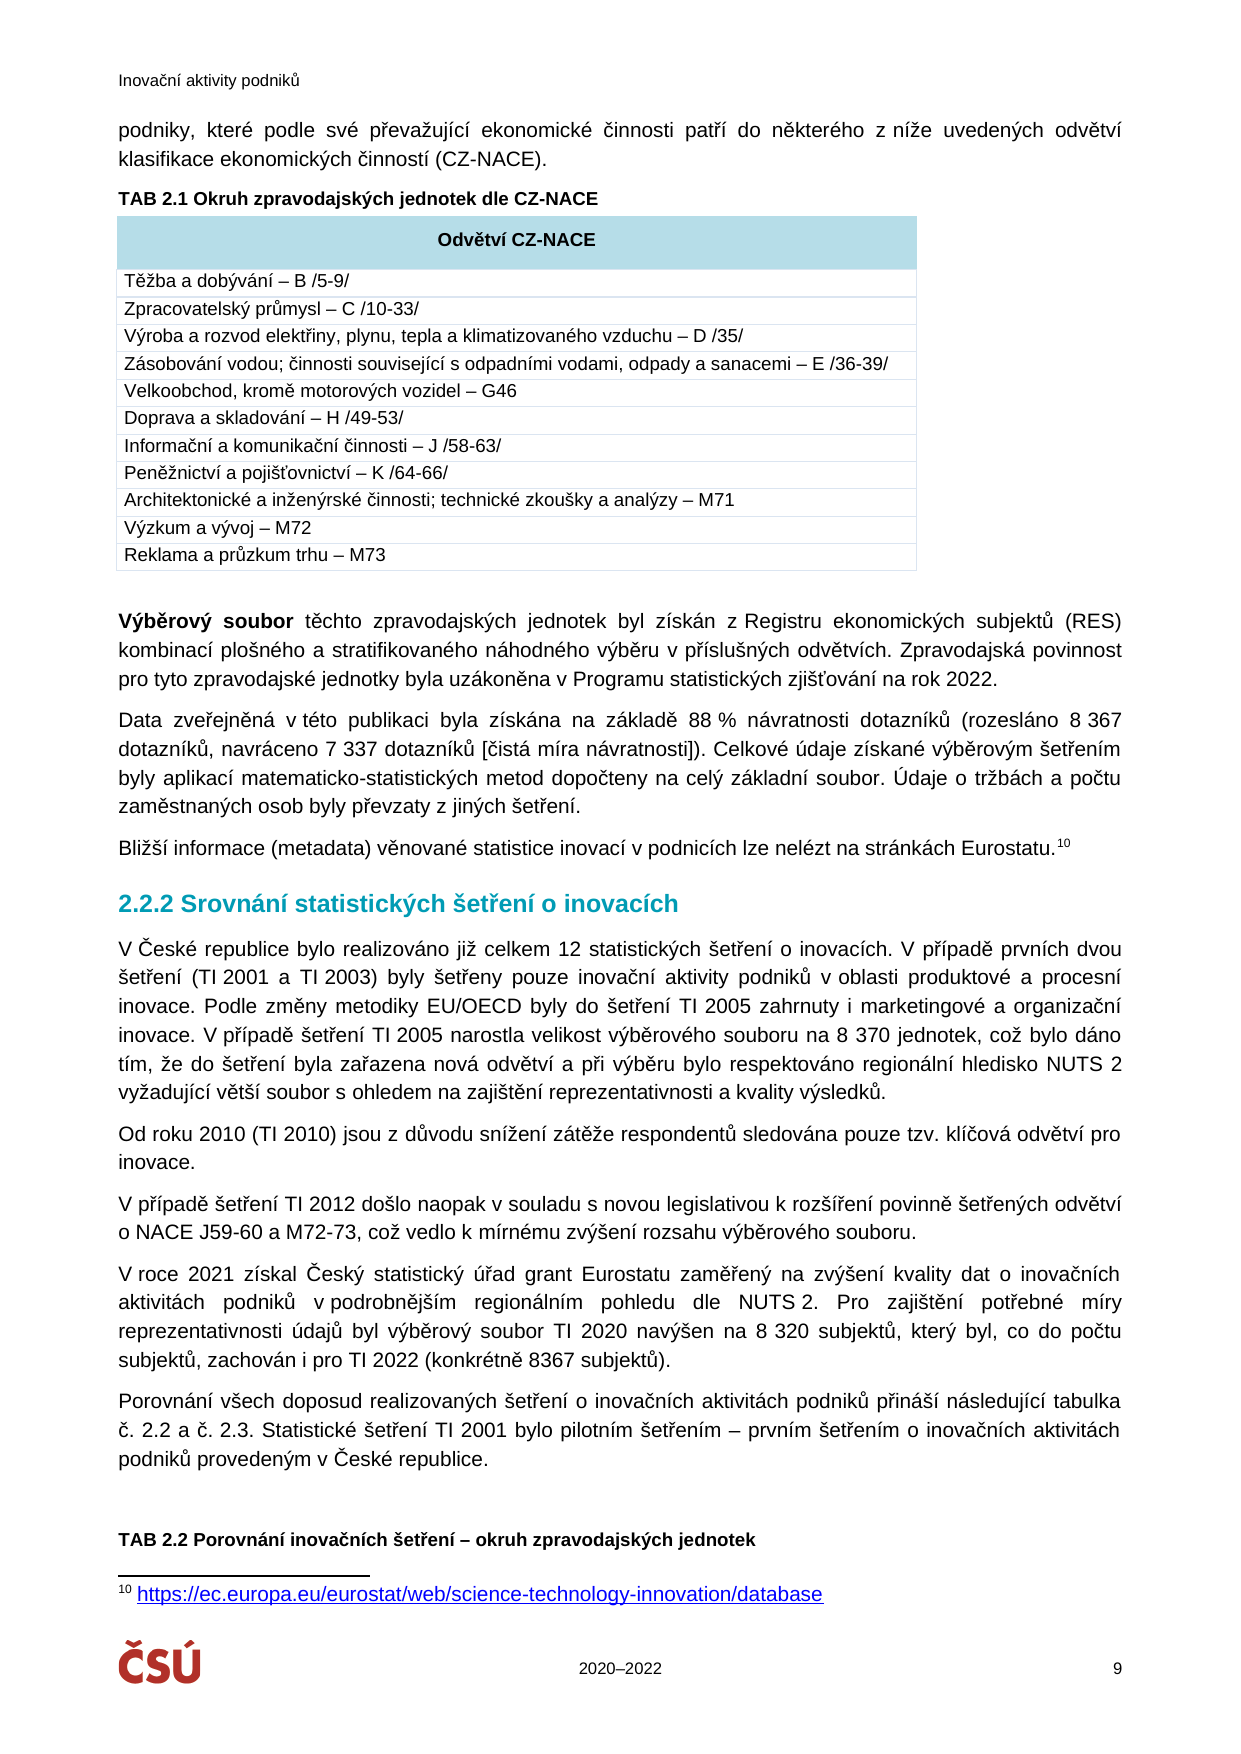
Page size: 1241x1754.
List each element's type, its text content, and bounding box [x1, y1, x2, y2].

table_cell Velkoobchod, kromě motorových vozidel – G46 [117, 380, 916, 406]
table_cell Výzkum a vývoj – M72 [117, 517, 916, 543]
text TAB 2.2 Porovnání inovačních šetření – okruh zpravodajských jednotek [118, 1529, 1122, 1550]
text Porovnání všech doposud realizovaných šetření o inovačních aktivitách podniků přináší následující tabulka č. 2.2 a č. 2.3. Statistické šetření TI 2001 bylo pilotním šetřením – prvním šetřením o inovačních aktivitách podniků provedeným v České republice. [118, 1389, 1122, 1470]
table_cell Peněžnictví a pojišťovnictví – K /64-66/ [117, 462, 916, 488]
text Bližší informace (metadata) věnované statistice inovací v podnicích lze nelézt na stránkách Eurostatu. [118, 836, 1122, 859]
text V roce 2021 získal Český statistický úřad grant Eurostatu zaměřený na zvýšení kvality dat o inovačních aktivitách podniků v podrobnějším regionálním pohledu dle NUTS 2. Pro zajištění potřebné míry reprezentativnosti údajů byl výběrový soubor TI 2020 navýšen na 8 320 subjektů, který byl, co do počtu subjektů, zachován i pro TI 2022 (konkrétně 8367 subjektů). [118, 1261, 1122, 1372]
text Od roku 2010 (TI 2010) jsou z důvodu snížení zátěže respondentů sledována pouze tzv. klíčová odvětví pro inovace. [118, 1121, 1122, 1174]
table_header Odvětví CZ-NACE [117, 216, 917, 269]
table_cell Architektonické a inženýrské činnosti; technické zkoušky a analýzy – M71 [117, 489, 916, 516]
subtitle 2.2.2 Srovnání statistických šetření o inovacích [118, 889, 1122, 918]
text TAB 2.1 Okruh zpravodajských jednotek dle CZ-NACE [118, 188, 1122, 210]
text Data zveřejněná v této publikaci byla získána na základě 88 % návratnosti dotazníků (rozesláno 8 367 dotazníků, navráceno 7 337 dotazníků [čistá míra návratnosti]). Celkové údaje získané výběrovým šetřením byly aplikací matematicko-statistických metod dopočteny na celý základní soubor. Údaje o tržbách a počtu zaměstnaných osob byly převzaty z jiných šetření. [118, 708, 1122, 818]
table_cell Reklama a průzkum trhu – M73 [117, 544, 916, 570]
table_cell Zásobování vodou; činnosti související s odpadními vodami, odpady a sanacemi – E /36-39/ [117, 352, 916, 379]
table_cell Doprava a skladování – H /49-53/ [117, 407, 916, 433]
text V České republice bylo realizováno již celkem 12 statistických šetření o inovacích. V případě prvních dvou šetření (TI 2001 a TI 2003) byly šetřeny pouze inovační aktivity podniků v oblasti produktové a procesní inovace. Podle změny metodiky EU/OECD byly do šetření TI 2005 zahrnuty i marketingové a organizační inovace. V případě šetření TI 2005 narostla velikost výběrového souboru na 8 370 jednotek, což bylo dáno tím, že do šetření byla zařazena nová odvětví a při výběru bylo respektováno regionální hledisko NUTS 2 vyžadující větší soubor s ohledem na zajištění reprezentativnosti a kvality výsledků. [118, 936, 1122, 1104]
picture [118, 1640, 200, 1684]
table_cell Těžba a dobývání – B /5-9/ [117, 270, 916, 296]
table_cell Zpracovatelský průmysl – C /10-33/ [117, 298, 916, 324]
table_cell Výroba a rozvod elektřiny, plynu, tepla a klimatizovaného vzduchu – D /35/ [117, 325, 916, 351]
table_cell Informační a komunikační činnosti – J /58-63/ [117, 435, 916, 461]
text Výběrový soubor těchto zpravodajských jednotek byl získán z Registru ekonomických subjektů (RES) kombinací plošného a stratifikovaného náhodného výběru v příslušných odvětvích. Zpravodajská povinnost pro tyto zpravodajské jednotky byla uzákoněna v Programu statistických zjišťování na rok 2022. [118, 609, 1122, 691]
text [118, 118, 1122, 171]
text V případě šetření TI 2012 došlo naopak v souladu s novou legislativou k rozšíření povinně šetřených odvětví o NACE J59-60 a M72-73, což vedlo k mírnému zvýšení rozsahu výběrového souboru. [118, 1191, 1122, 1244]
